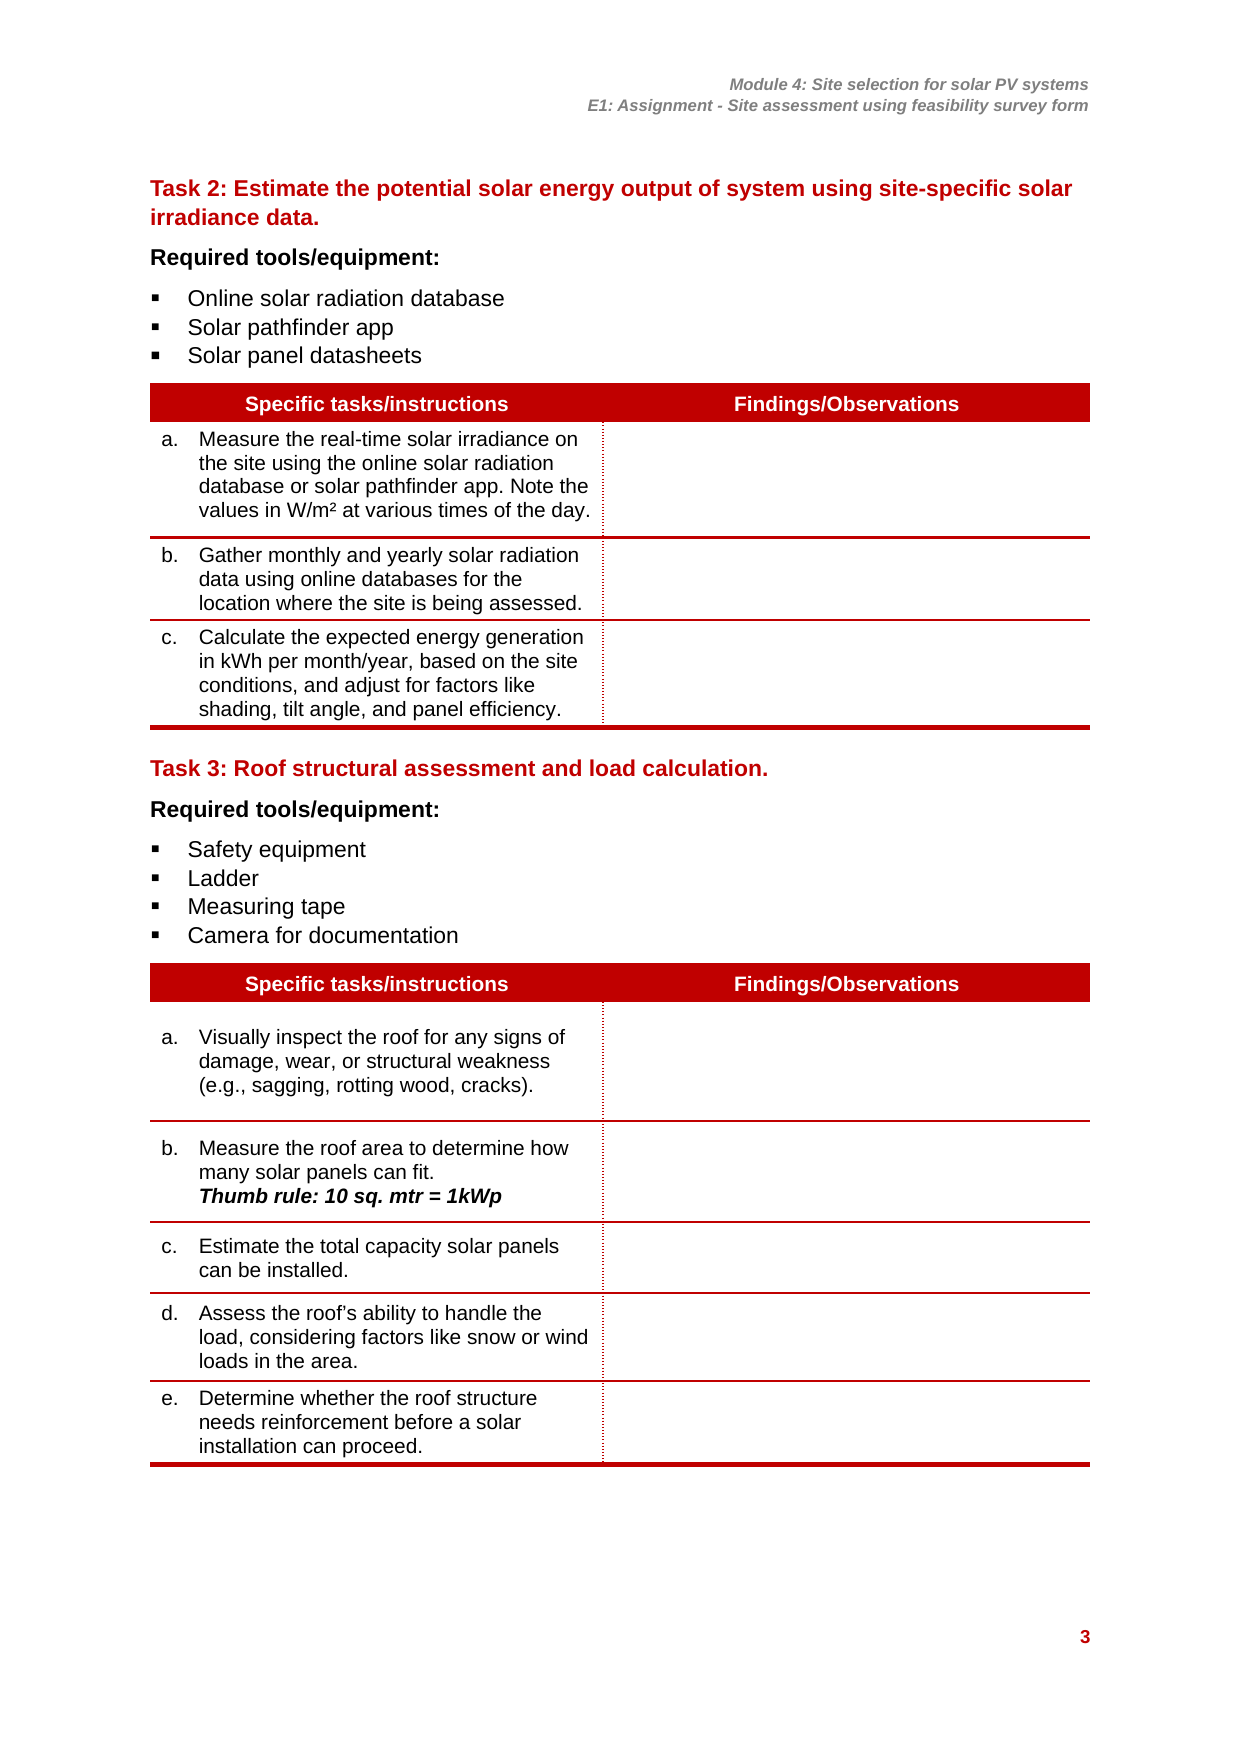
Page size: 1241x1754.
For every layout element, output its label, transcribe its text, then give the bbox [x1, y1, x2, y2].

list Solar pathfinder app [150, 314, 1090, 340]
table_cell [603, 1223, 1090, 1292]
text Required tools/equipment: [150, 244, 1090, 271]
table_cell Visually inspect the roof for any signs of damage, wear, or structural weakness (e.g., sagging, rotting wood, cracks). [150, 1002, 603, 1120]
table_cell Gather monthly and yearly solar radiation data using online databases for the location where the site is being assessed. [150, 539, 603, 619]
table_cell Estimate the total capacity solar panels can be installed. [150, 1223, 603, 1292]
list Online solar radiation database [150, 285, 1090, 312]
table_cell [603, 1122, 1090, 1221]
list Ladder [150, 865, 1090, 891]
list Solar panel datasheets [150, 342, 1090, 368]
table_cell Assess the roof’s ability to handle the load, considering factors like snow or wind loads in the area. [150, 1294, 603, 1380]
table_header Specific tasks/instructions [150, 388, 603, 420]
table_cell Measure the roof area to determine how many solar panels can fit. Thumb rule: 10 sq. mtr = 1kWp [150, 1122, 603, 1221]
list Measuring tape [150, 893, 1090, 920]
text Task 2: Estimate the potential solar energy output of system using site-specific solar irradiance data. [150, 175, 1090, 230]
table_header Specific tasks/instructions [150, 967, 603, 1000]
table_header Findings/Observations [603, 388, 1090, 420]
list Safety equipment [150, 836, 1090, 863]
table_cell [603, 422, 1090, 536]
table_cell Determine whether the roof structure needs reinforcement before a solar installation can proceed. [150, 1382, 603, 1462]
table_cell Measure the real-time solar irradiance on the site using the online solar radiation database or solar pathfinder app. Note the values in W/m² at various times of the day. [150, 422, 603, 536]
table_cell [603, 621, 1090, 725]
table_cell [603, 1002, 1090, 1120]
text Required tools/equipment: [150, 796, 1090, 822]
table_cell [603, 539, 1090, 619]
table_cell [603, 1382, 1090, 1462]
list Camera for documentation [150, 922, 1090, 948]
table_cell [603, 1294, 1090, 1380]
table_header Findings/Observations [603, 967, 1090, 1000]
text Task 3: Roof structural assessment and load calculation. [150, 754, 1090, 781]
table_cell Calculate the expected energy generation in kWh per month/year, based on the site conditions, and adjust for factors like shading, tilt angle, and panel efficiency. [150, 621, 603, 725]
